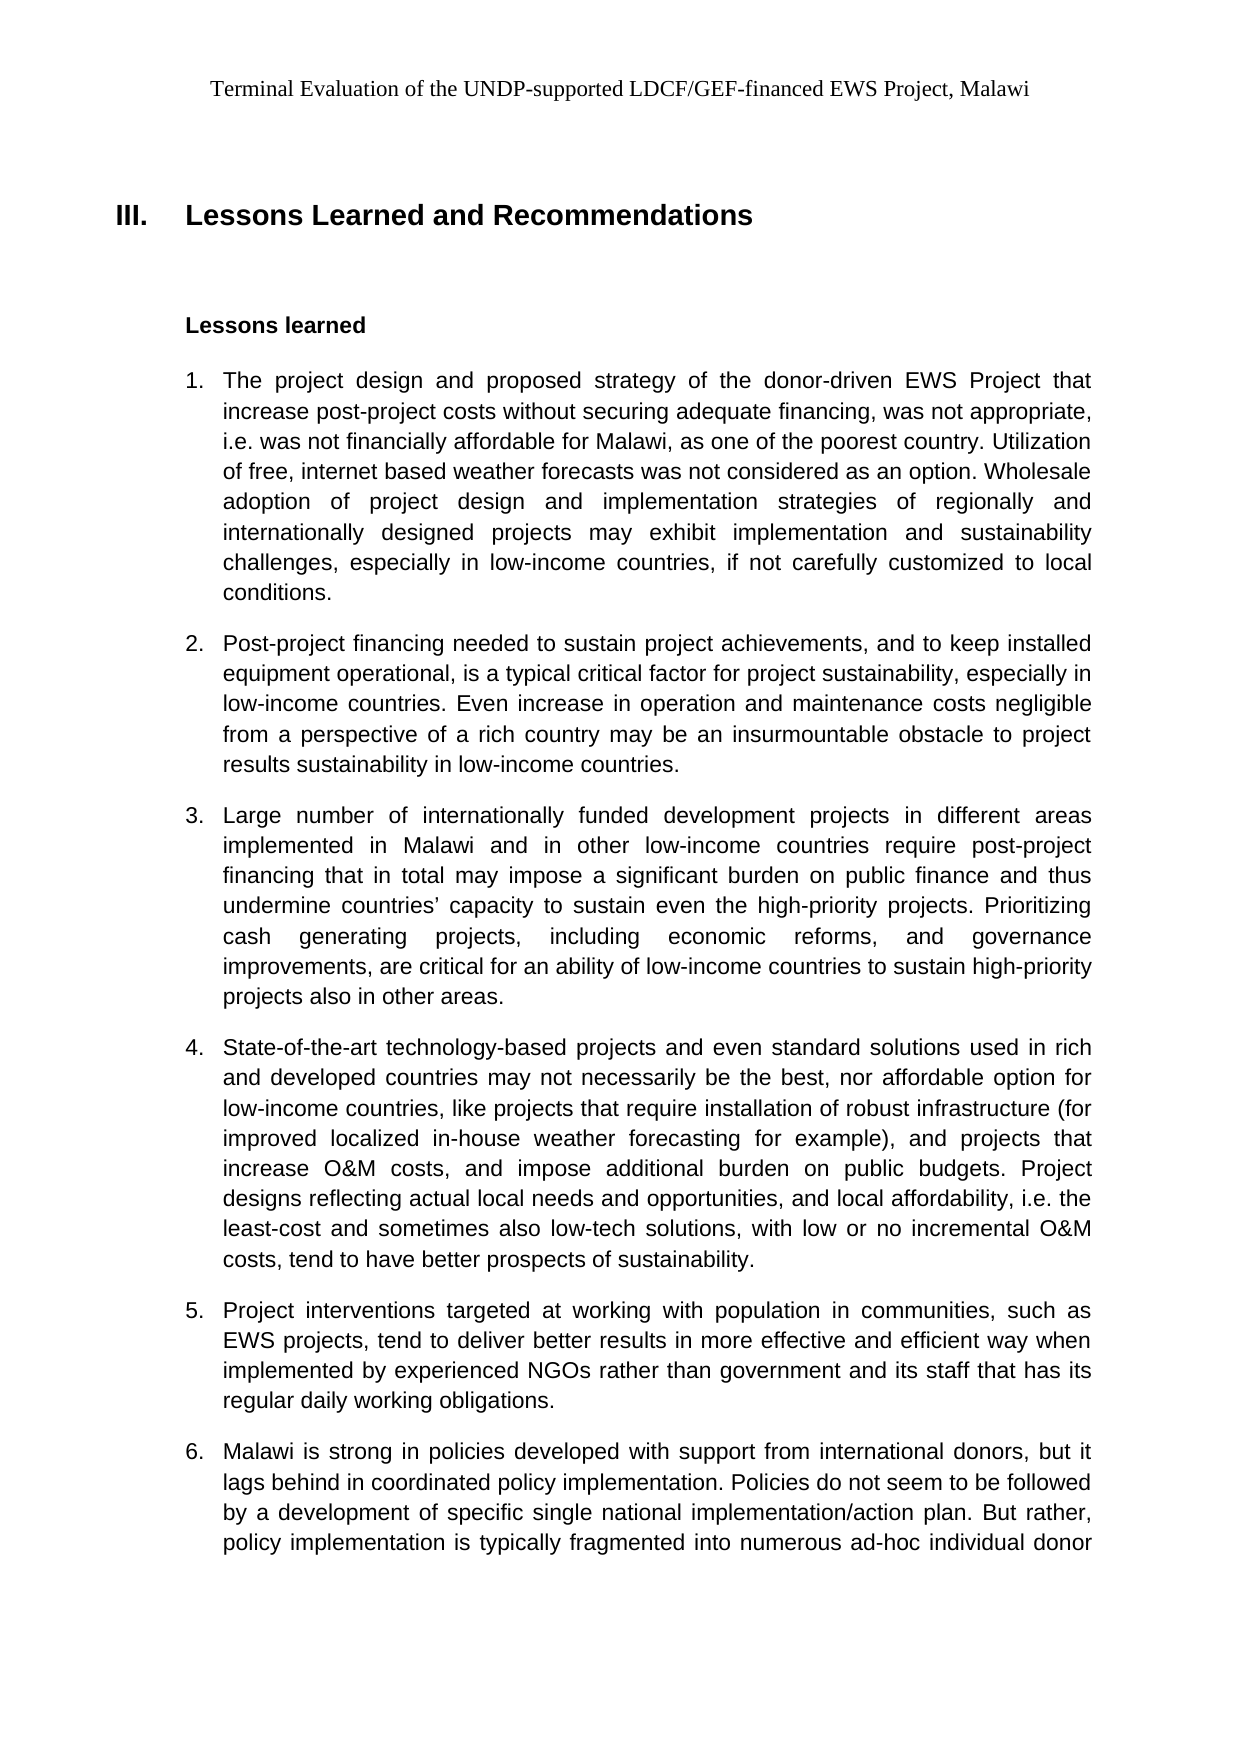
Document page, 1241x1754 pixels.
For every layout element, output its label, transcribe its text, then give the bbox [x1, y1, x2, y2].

text Lessons Learned and Recommendations [148, 198, 1092, 231]
list Project interventions targeted at working with population in communities, such as EWS projects, tend to deliver better results in more effective and efficient way when implemented by experienced NGOs rather than government and its staff that has its regular daily working obligations. [185, 1297, 1092, 1414]
text Lessons learned [185, 312, 1092, 339]
list Large number of internationally funded development projects in different areas implemented in Malawi and in other low-income countries require post-project financing that in total may impose a significant burden on public finance and thus undermine countries’ capacity to sustain even the high-priority projects. Prioritizing cash generating projects, including economic reforms, and governance improvements, are critical for an ability of low-income countries to sustain high-priority projects also in other areas. [185, 802, 1092, 1009]
list The project design and proposed strategy of the donor-driven EWS Project that increase post-project costs without securing adequate financing, was not appropriate, i.e. was not financially affordable for Malawi, as one of the poorest country. Utilization of free, internet based weather forecasts was not considered as an option. Wholesale adoption of project design and implementation strategies of regionally and internationally designed projects may exhibit implementation and sustainability challenges, especially in low-income countries, if not carefully customized to local conditions. [185, 367, 1092, 605]
list State-of-the-art technology-based projects and even standard solutions used in rich and developed countries may not necessarily be the best, nor affordable option for low-income countries, like projects that require installation of robust infrastructure (for improved localized in-house weather forecasting for example), and projects that increase O&M costs, and impose additional burden on public budgets. Project designs reflecting actual local needs and opportunities, and local affordability, i.e. the least-cost and sometimes also low-tech solutions, with low or no incremental O&M costs, tend to have better prospects of sustainability. [185, 1034, 1092, 1272]
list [185, 1438, 1092, 1555]
list Post-project financing needed to sustain project achievements, and to keep installed equipment operational, is a typical critical factor for project sustainability, especially in low-income countries. Even increase in operation and maintenance costs negligible from a perspective of a rich country may be an insurmountable obstacle to project results sustainability in low-income countries. [185, 630, 1092, 777]
